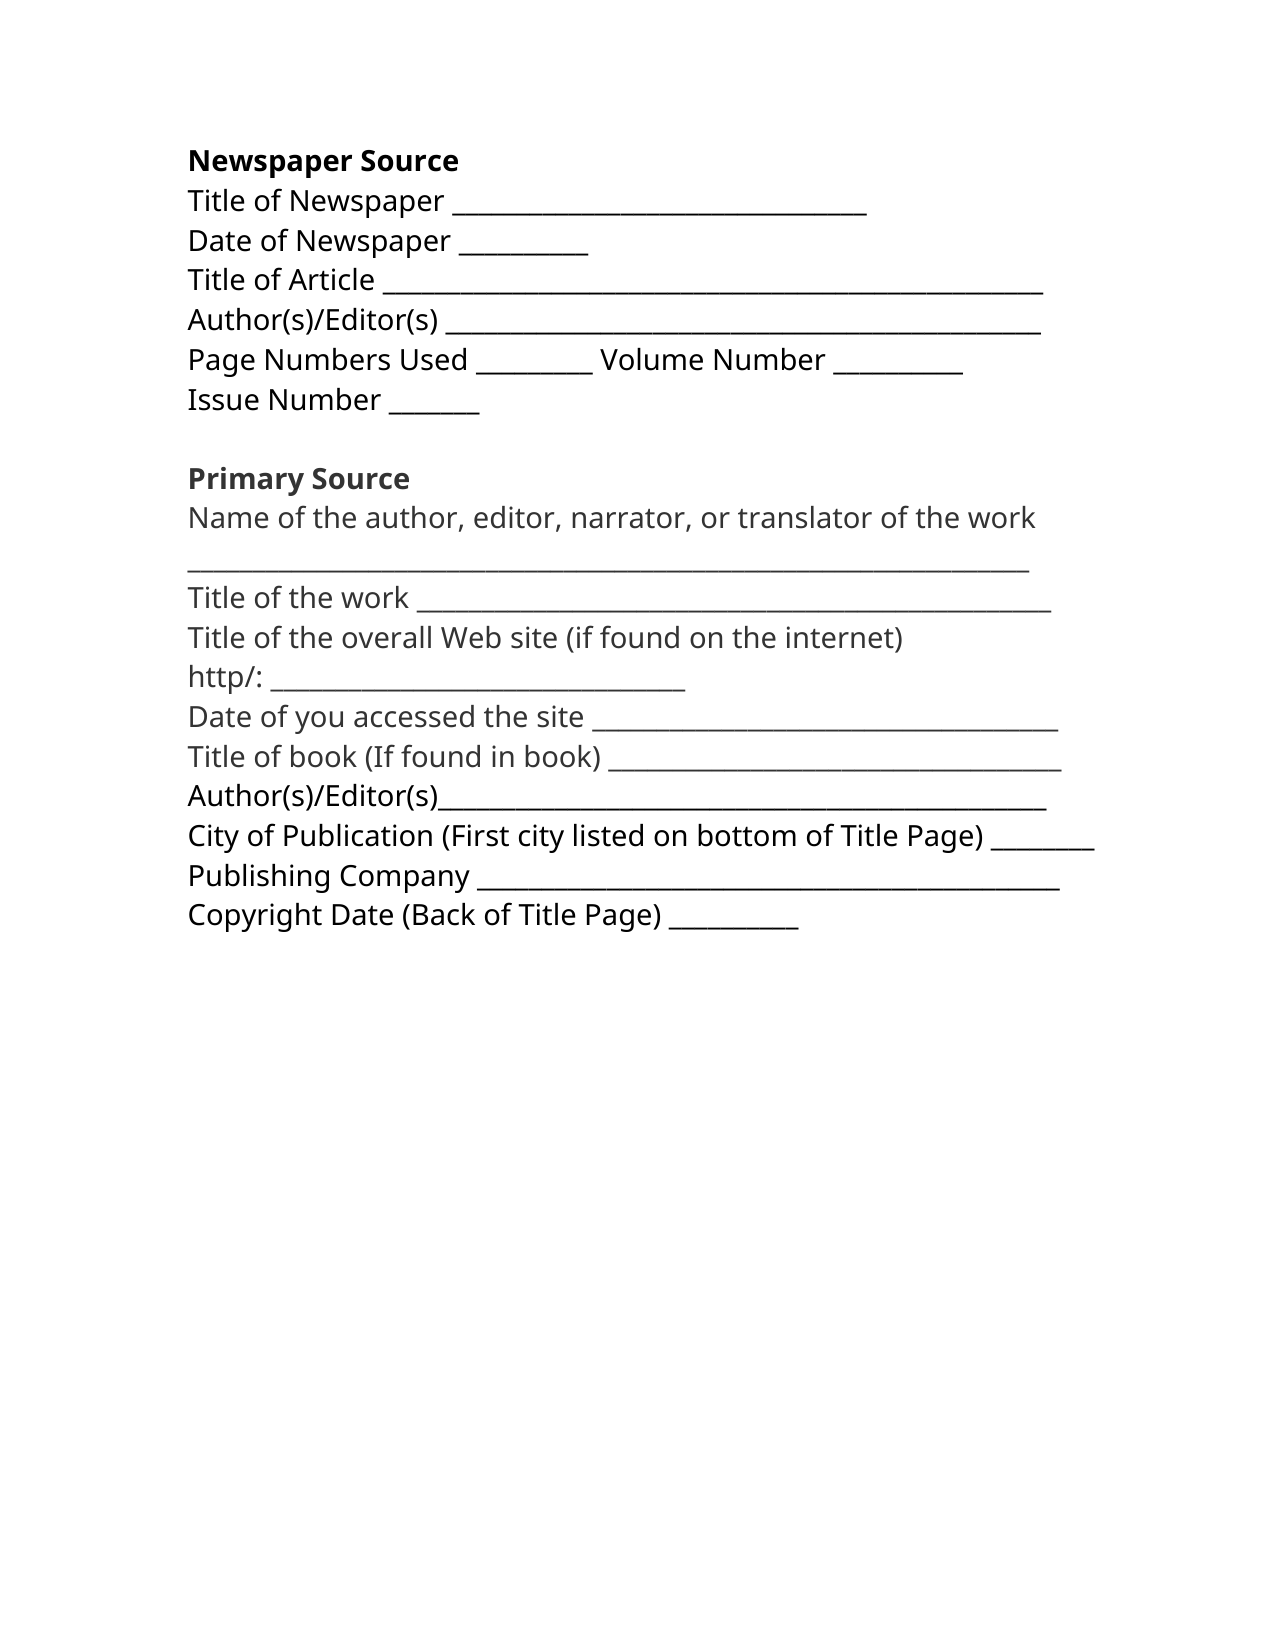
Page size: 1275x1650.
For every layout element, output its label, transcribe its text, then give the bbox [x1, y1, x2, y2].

text Title of the work _________________________________________________ [187, 577, 1172, 617]
text City of Publication (First city listed on bottom of Title Page) ________ [187, 815, 1172, 855]
text Issue Number _______ [187, 379, 1172, 418]
text _________________________________________________________________ [187, 537, 1172, 577]
text Primary Source [187, 458, 1172, 498]
text Author(s)/Editor(s) ______________________________________________ [187, 299, 1172, 339]
text Date of Newspaper __________ [187, 220, 1172, 260]
text Title of the overall Web site (if found on the internet) [187, 617, 1172, 657]
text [187, 260, 1172, 299]
text Page Numbers Used _________ Volume Number __________ [187, 339, 1172, 379]
text Name of the author, editor, narrator, or translator of the work [187, 498, 1172, 537]
text Title of Newspaper ________________________________ [187, 180, 1172, 220]
text Publishing Company _____________________________________________ [187, 855, 1172, 895]
text Copyright Date (Back of Title Page) __________ [187, 895, 1172, 934]
text Date of you accessed the site ____________________________________ [187, 696, 1172, 736]
text http/: ________________________________ [187, 657, 1172, 696]
text Author(s)/Editor(s)_______________________________________________ [187, 776, 1172, 815]
text Title of book (If found in book) ___________________________________ [187, 736, 1172, 776]
text Newspaper Source [187, 141, 1172, 180]
